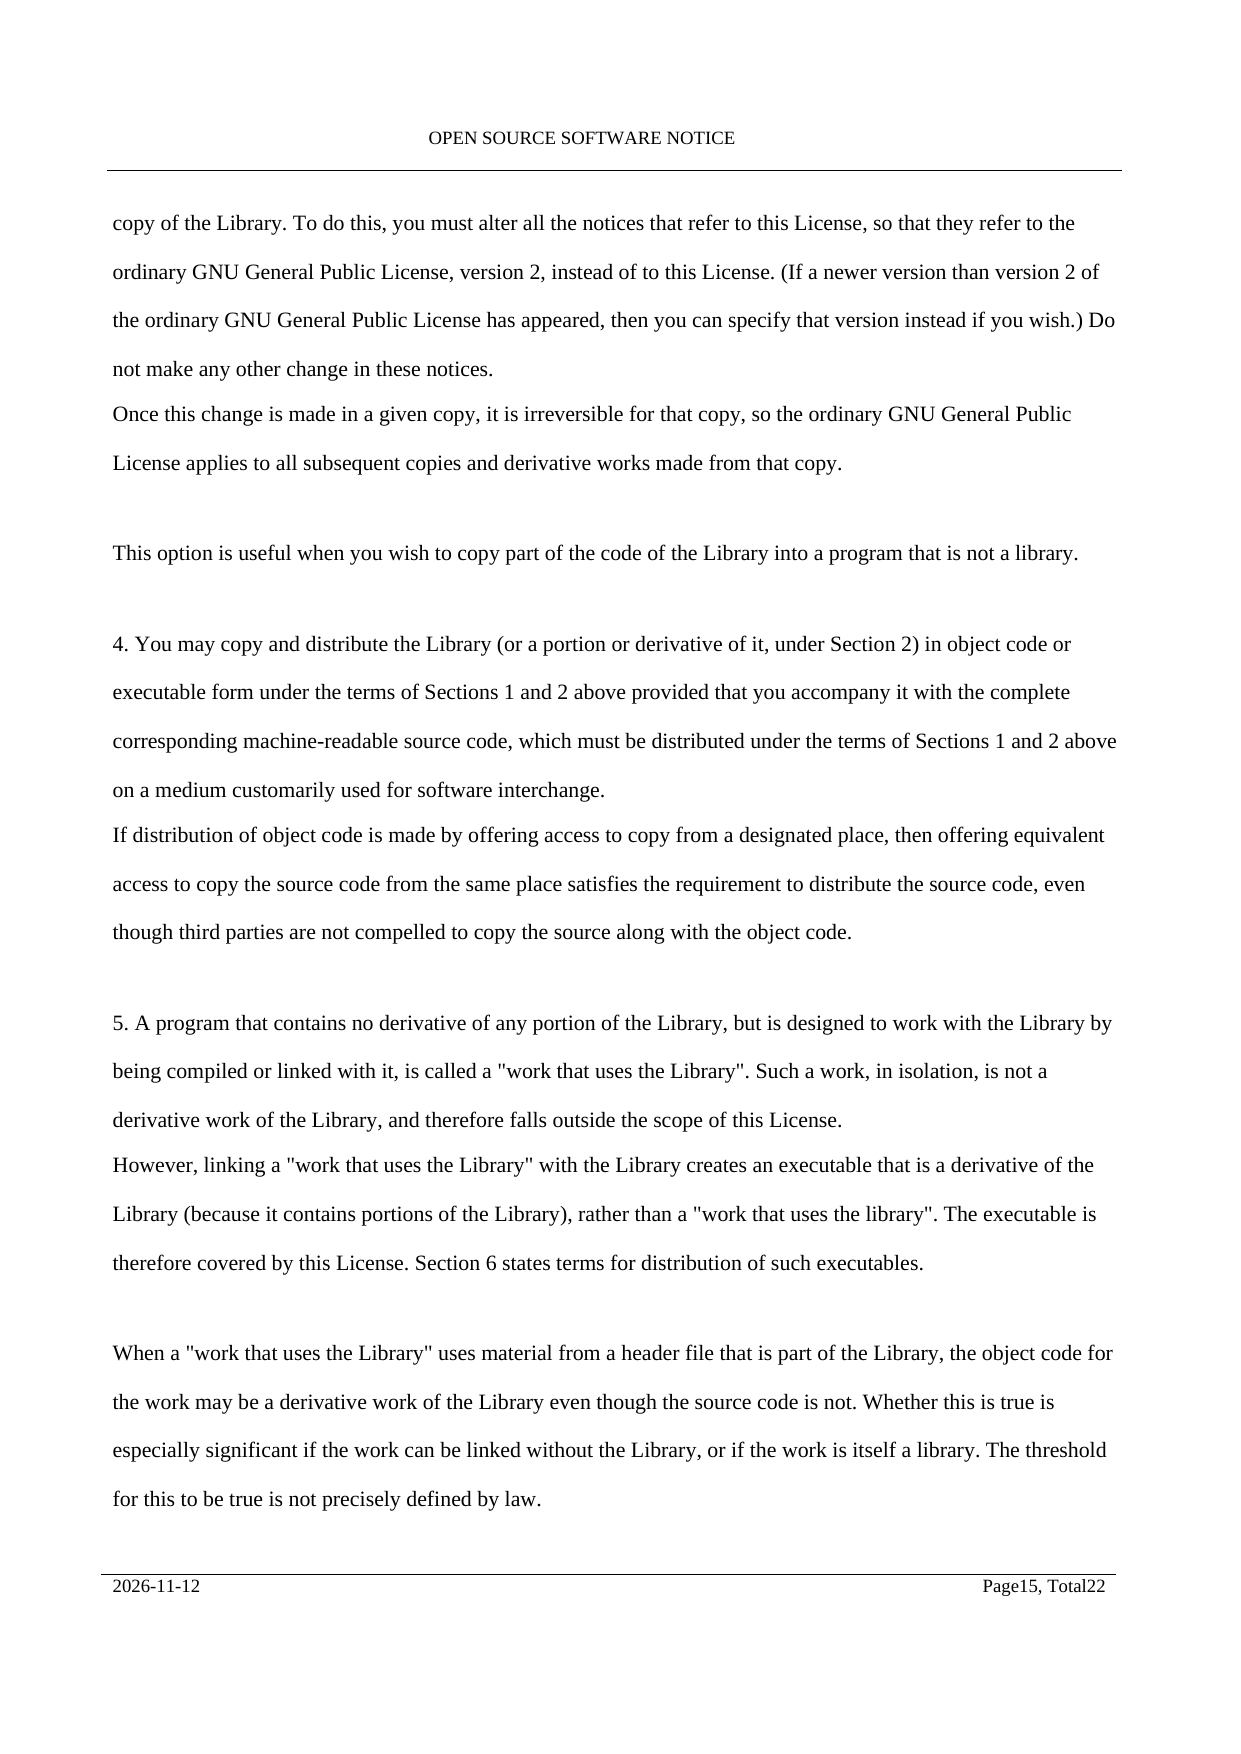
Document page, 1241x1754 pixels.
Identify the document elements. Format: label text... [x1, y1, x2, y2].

text However, linking a "work that uses the Library" with the Library creates an executable that is a derivative of the Library (because it contains portions of the Library), rather than a "work that uses the library". The executable is therefore covered by this License. Section 6 states terms for distribution of such executables. [112, 1148, 1128, 1278]
text 4. You may copy and distribute the Library (or a portion or derivative of it, under Section 2) in object code or executable form under the terms of Sections 1 and 2 above provided that you accompany it with the complete corresponding machine-readable source code, which must be distributed under the terms of Sections 1 and 2 above on a medium customarily used for software interchange. [112, 627, 1128, 806]
text Once this change is made in a given copy, it is irreversible for that copy, so the ordinary GNU General Public License applies to all subsequent copies and derivative works made from that copy. [112, 398, 1128, 479]
text When a "work that uses the Library" uses material from a header file that is part of the Library, the object code for the work may be a derivative work of the Library even though the source code is not. Whether this is true is especially significant if the work can be linked without the Library, or if the work is itself a library. The threshold for this to be true is not precisely defined by law. [112, 1336, 1128, 1515]
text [112, 206, 1128, 385]
text 5. A program that contains no derivative of any portion of the Library, but is designed to work with the Library by being compiled or linked with it, is called a "work that uses the Library". Such a work, in isolation, is not a derivative work of the Library, and therefore falls outside the scope of this License. [112, 1006, 1128, 1136]
text This option is useful when you wish to copy part of the code of the Library into a program that is not a library. [112, 537, 1128, 569]
text If distribution of object code is made by offering access to copy from a designated place, then offering equivalent access to copy the source code from the same place satisfies the requirement to distribute the source code, even though third parties are not compelled to copy the source along with the object code. [112, 818, 1128, 948]
